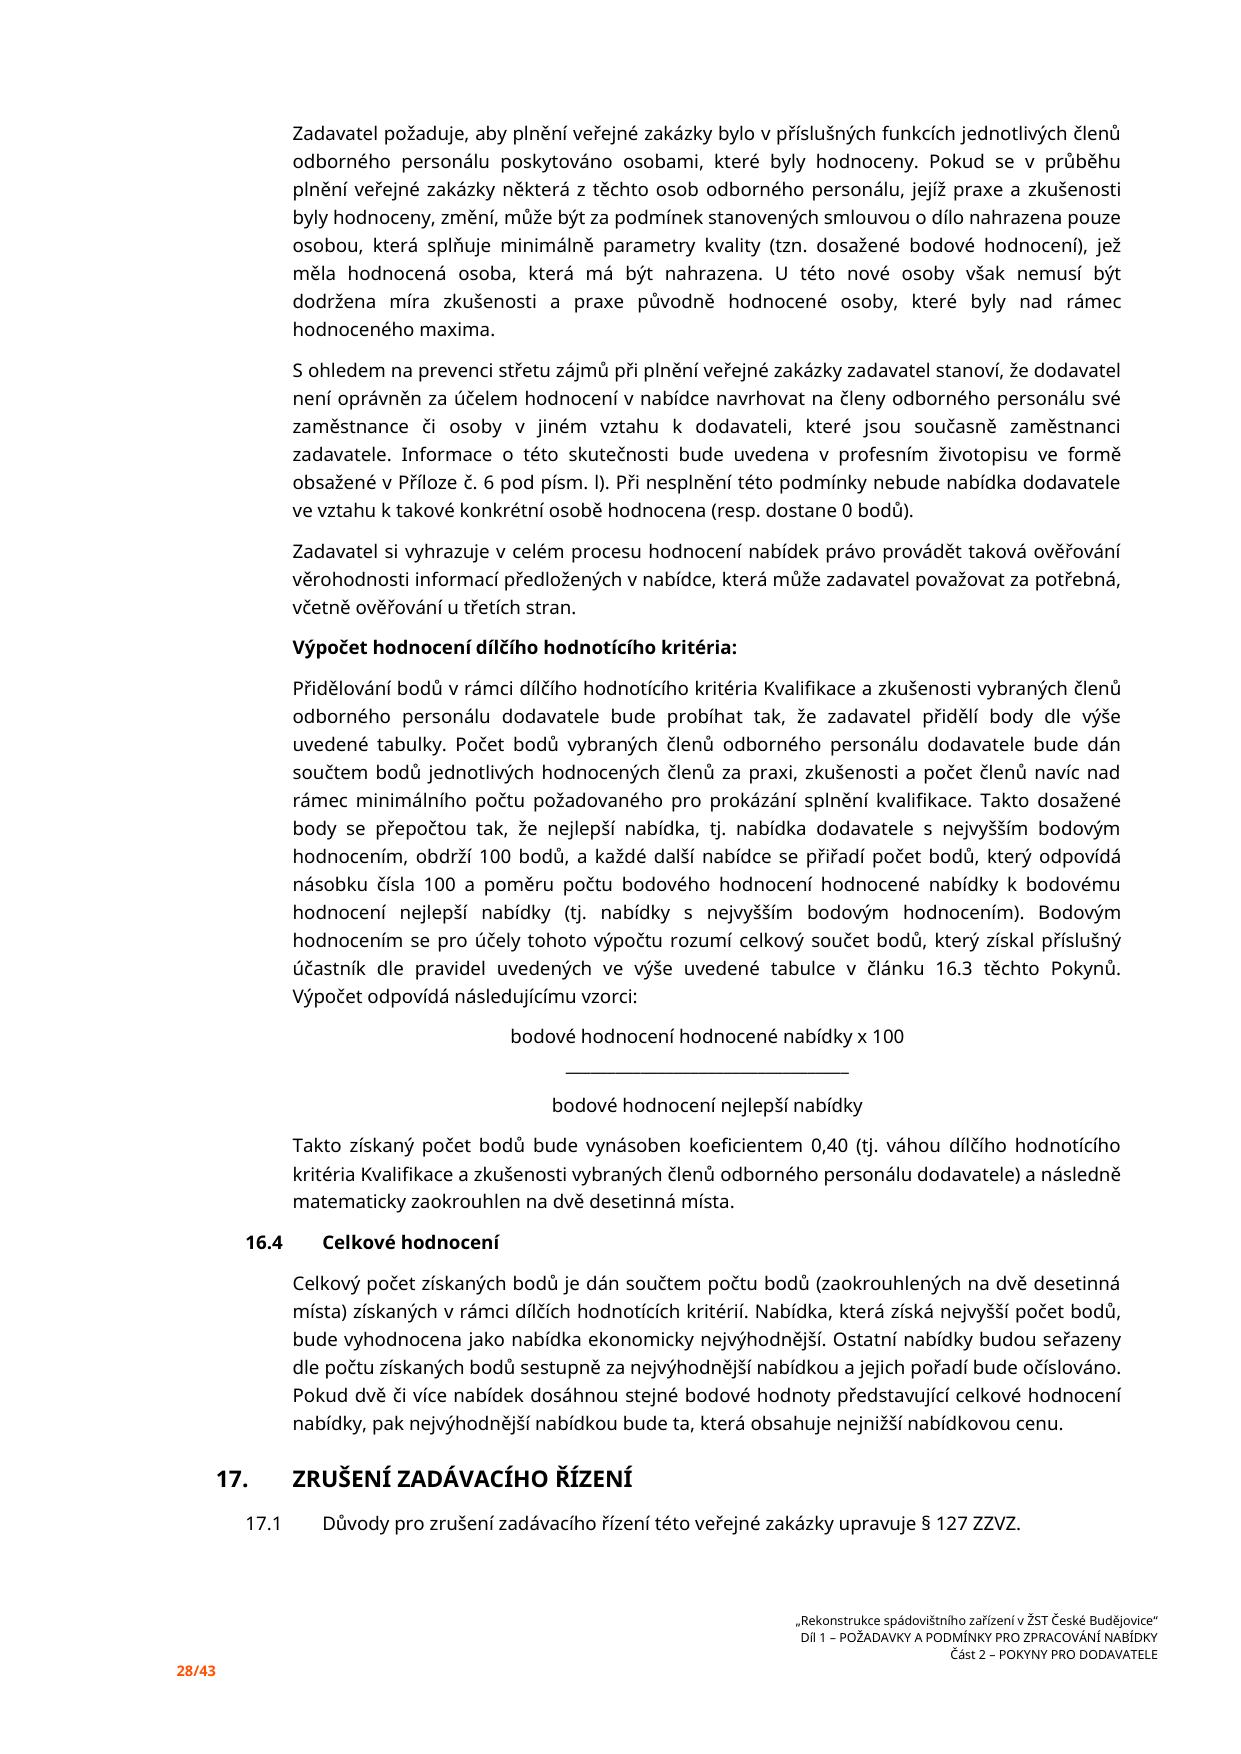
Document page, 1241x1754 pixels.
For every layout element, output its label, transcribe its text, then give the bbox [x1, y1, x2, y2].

list __________________________________ [292, 1052, 1122, 1077]
list Celkový počet získaných bodů je dán součtem počtu bodů (zaokrouhlených na dvě desetinná místa) získaných v rámci dílčích hodnotících kritérií. Nabídka, která získá nejvyšší počet bodů, bude vyhodnocena jako nabídka ekonomicky nejvýhodnější. Ostatní nabídky budou seřazeny dle počtu získaných bodů sestupně za nejvýhodnější nabídkou a jejich pořadí bude očíslováno. Pokud dvě či více nabídek dosáhnou stejné bodové hodnoty představující celkové hodnocení nabídky, pak nejvýhodnější nabídkou bude ta, která obsahuje nejnižší nabídkovou cenu. [292, 1270, 1122, 1436]
list S ohledem na prevenci střetu zájmů při plnění veřejné zakázky zadavatel stanoví, že dodavatel není oprávněn za účelem hodnocení v nabídce navrhovat na členy odborného personálu své zaměstnance či osoby v jiném vztahu k dodavateli, které jsou současně zaměstnanci zadavatele. Informace o této skutečnosti bude uvedena v profesním životopisu ve formě obsažené v Příloze č. 6 pod písm. l). Při nesplnění této podmínky nebude nabídka dodavatele ve vztahu k takové konkrétní osobě hodnocena (resp. dostane 0 bodů). [292, 357, 1122, 523]
list Zadavatel si vyhrazuje v celém procesu hodnocení nabídek právo provádět taková ověřování věrohodnosti informací předložených v nabídce, která může zadavatel považovat za potřebná, včetně ověřování u třetích stran. [292, 538, 1122, 619]
text ZRUŠENÍ ZADÁVACÍHO ŘÍZENÍ [216, 1463, 1122, 1494]
text Celkové hodnocení [245, 1229, 1122, 1255]
list bodové hodnocení nejlepší nabídky [292, 1092, 1122, 1118]
list bodové hodnocení hodnocené nabídky x 100 [292, 1024, 1122, 1049]
list Takto získaný počet bodů bude vynásoben koeficientem 0,40 (tj. váhou dílčího hodnotícího kritéria Kvalifikace a zkušenosti vybraných členů odborného personálu dodavatele) a následně matematicky zaokrouhlen na dvě desetinná místa. [292, 1133, 1122, 1214]
list Výpočet hodnocení dílčího hodnotícího kritéria: [292, 634, 1122, 660]
list Zadavatel požaduje, aby plnění veřejné zakázky bylo v příslušných funkcích jednotlivých členů odborného personálu poskytováno osobami, které byly hodnoceny. Pokud se v průběhu plnění veřejné zakázky některá z těchto osob odborného personálu, jejíž praxe a zkušenosti byly hodnoceny, změní, může být za podmínek stanovených smlouvou o dílo nahrazena pouze osobou, která splňuje minimálně parametry kvality (tzn. dosažené bodové hodnocení), jež měla hodnocená osoba, která má být nahrazena. U této nové osoby však nemusí být dodržena míra zkušenosti a praxe původně hodnocené osoby, které byly nad rámec hodnoceného maxima. [292, 121, 1122, 342]
list Přidělování bodů v rámci dílčího hodnotícího kritéria Kvalifikace a zkušenosti vybraných členů odborného personálu dodavatele bude probíhat tak, že zadavatel přidělí body dle výše uvedené tabulky. Počet bodů vybraných členů odborného personálu dodavatele bude dán součtem bodů jednotlivých hodnocených členů za praxi, zkušenosti a počet členů navíc nad rámec minimálního počtu požadovaného pro prokázání splnění kvalifikace. Takto dosažené body se přepočtou tak, že nejlepší nabídka, tj. nabídka dodavatele s nejvyšším bodovým hodnocením, obdrží 100 bodů, a každé další nabídce se přiřadí počet bodů, který odpovídá násobku čísla 100 a poměru počtu bodového hodnocení hodnocené nabídky k bodovému hodnocení nejlepší nabídky (tj. nabídky s nejvyšším bodovým hodnocením). Bodovým hodnocením se pro účely tohoto výpočtu rozumí celkový součet bodů, který získal příslušný účastník dle pravidel uvedených ve výše uvedené tabulce v článku 16.3 těchto Pokynů. Výpočet odpovídá následujícímu vzorci: [292, 675, 1122, 1009]
text Důvody pro zrušení zadávacího řízení této veřejné zakázky upravuje § 127 ZZVZ. [245, 1510, 1122, 1535]
